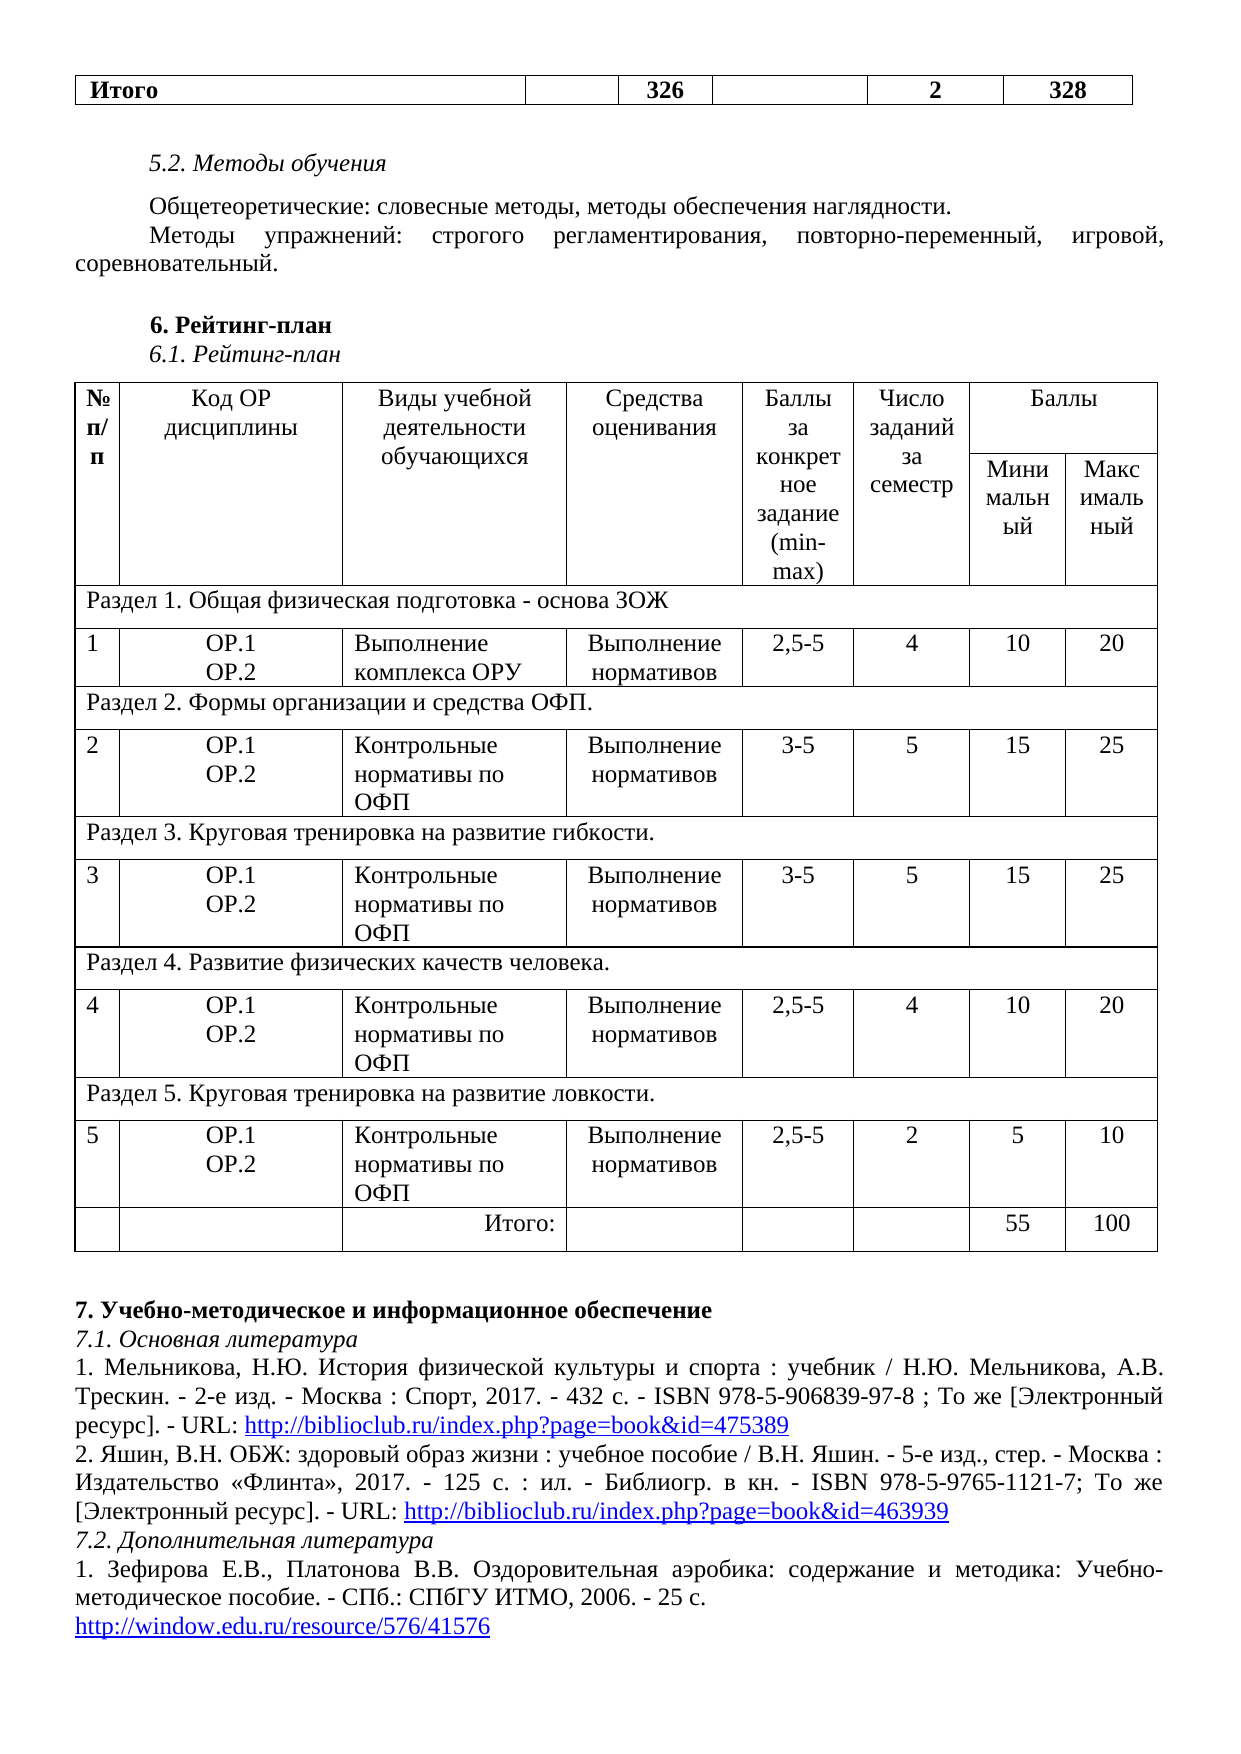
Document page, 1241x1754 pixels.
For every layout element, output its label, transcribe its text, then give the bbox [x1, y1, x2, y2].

table_cell 55 [970, 1208, 1065, 1251]
table_cell [713, 76, 867, 104]
text 5.2. Методы обучения [75, 148, 1165, 177]
table_cell Контрольные нормативы по ОФП [343, 730, 566, 816]
table_cell ОР.1 ОР.2 [120, 860, 342, 946]
table_cell 2 [854, 1121, 969, 1207]
table_header Виды учебной деятельности обучающихся [343, 383, 566, 584]
text 7. Учебно-методическое и информационное обеспечение [75, 1295, 1165, 1324]
table_cell 2,5-5 [743, 1121, 853, 1207]
table_cell 25 [1066, 860, 1157, 946]
table_cell Максимальный [1066, 454, 1157, 584]
table_cell ОР.1 ОР.2 [120, 730, 342, 816]
table_cell Раздел 4. Развитие физических качеств человека. [76, 948, 1157, 989]
table_cell 2,5-5 [743, 629, 853, 686]
table_cell 5 [76, 1121, 119, 1207]
text http://window.edu.ru/resource/576/41576 [75, 1611, 1165, 1640]
table_cell Выполнение нормативов [567, 629, 742, 686]
text 6.1. Рейтинг-план [75, 339, 1165, 368]
table_cell Раздел 5. Круговая тренировка на развитие ловкости. [76, 1078, 1157, 1119]
table_cell 20 [1066, 990, 1157, 1077]
text 2. Яшин, В.Н. ОБЖ: здоровый образ жизни : учебное пособие / В.Н. Яшин. - 5-е изд., стер. - Москва : Издательство «Флинта», 2017. - 125 с. : ил. - Библиогр. в кн. - ISBN 978-5-9765-1121-7; То же [Электронный ресурс]. - URL: http://biblioclub.ru/index.php?page=book&id=463939 [75, 1439, 1165, 1525]
text 1. Мельникова, Н.Ю. История физической культуры и спорта : учебник / Н.Ю. Мельникова, А.В. Трескин. - 2-е изд. - Москва : Спорт, 2017. - 432 с. - ISBN 978-5-906839-97-8 ; То же [Электронный ресурс]. - URL: http://biblioclub.ru/index.php?page=book&id=475389 [75, 1352, 1165, 1439]
table_cell ОР.1 ОР.2 [120, 1121, 342, 1207]
table_cell Контрольные нормативы по ОФП [343, 860, 566, 946]
table_cell 100 [1066, 1208, 1157, 1251]
table_header Число заданий за семестр [854, 383, 969, 584]
table_cell 3-5 [743, 730, 853, 816]
table_header Код ОР дисциплины [120, 383, 342, 584]
table_cell 5 [854, 860, 969, 946]
table_cell Выполнение нормативов [567, 860, 742, 946]
table_cell ОР.1 ОР.2 [120, 990, 342, 1077]
text 7.1. Основная литература [75, 1324, 1165, 1352]
table_cell Итого [76, 76, 525, 104]
text Общетеоретические: словесные методы, методы обеспечения наглядности. [75, 191, 1165, 220]
table_cell [743, 1208, 853, 1251]
table_cell Раздел 1. Общая физическая подготовка - основа ЗОЖ [76, 586, 1157, 627]
table_cell [854, 1208, 969, 1251]
table_cell 20 [1066, 629, 1157, 686]
text 1. Зефирова Е.В., Платонова В.В. Оздоровительная аэробика: содержание и методика: Учебно-методическое пособие. - СПб.: СПбГУ ИТМО, 2006. - 25 с. [75, 1554, 1165, 1611]
table_cell Контрольные нормативы по ОФП [343, 990, 566, 1077]
text Методы упражнений: строгого регламентирования, повторно-переменный, игровой, соревновательный. [75, 220, 1165, 277]
text 6. Рейтинг-план [75, 310, 1165, 339]
table_header Баллы за конкретное задание (min-max) [743, 383, 853, 584]
table_cell 2 [76, 730, 119, 816]
table_cell Итого: [343, 1208, 566, 1251]
table_cell 15 [970, 860, 1065, 946]
table_cell 1 [76, 629, 119, 686]
table_cell Выполнение нормативов [567, 730, 742, 816]
table_header Баллы [970, 383, 1157, 453]
table_cell Контрольные нормативы по ОФП [343, 1121, 566, 1207]
table_cell [526, 76, 618, 104]
table_cell 15 [970, 730, 1065, 816]
table_cell 326 [619, 76, 712, 104]
table_cell 5 [854, 730, 969, 816]
table_cell 10 [970, 629, 1065, 686]
table_cell 10 [1066, 1121, 1157, 1207]
table_header Средства оценивания [567, 383, 742, 584]
table_cell 328 [1004, 76, 1132, 104]
table_cell 10 [970, 990, 1065, 1077]
table_cell Выполнение комплекса ОРУ [343, 629, 566, 686]
table_cell Выполнение нормативов [567, 990, 742, 1077]
table_cell 4 [854, 990, 969, 1077]
table_header № п/п [76, 383, 119, 584]
table_cell 5 [970, 1121, 1065, 1207]
text 7.2. Дополнительная литература [75, 1525, 1165, 1554]
table_cell [120, 1208, 342, 1251]
table_cell 4 [76, 990, 119, 1077]
table_cell 2,5-5 [743, 990, 853, 1077]
table_cell Раздел 3. Круговая тренировка на развитие гибкости. [76, 817, 1157, 859]
table_cell [567, 1208, 742, 1251]
table_cell Минимальный [970, 454, 1065, 584]
table_cell Выполнение нормативов [567, 1121, 742, 1207]
table_cell 3 [76, 860, 119, 946]
table_cell 3-5 [743, 860, 853, 946]
table_cell ОР.1 ОР.2 [120, 629, 342, 686]
table_cell 25 [1066, 730, 1157, 816]
table_cell [76, 1208, 119, 1251]
table_cell 2 [868, 76, 1003, 104]
table_cell 4 [854, 629, 969, 686]
table_cell Раздел 2. Формы организации и средства ОФП. [76, 687, 1157, 729]
